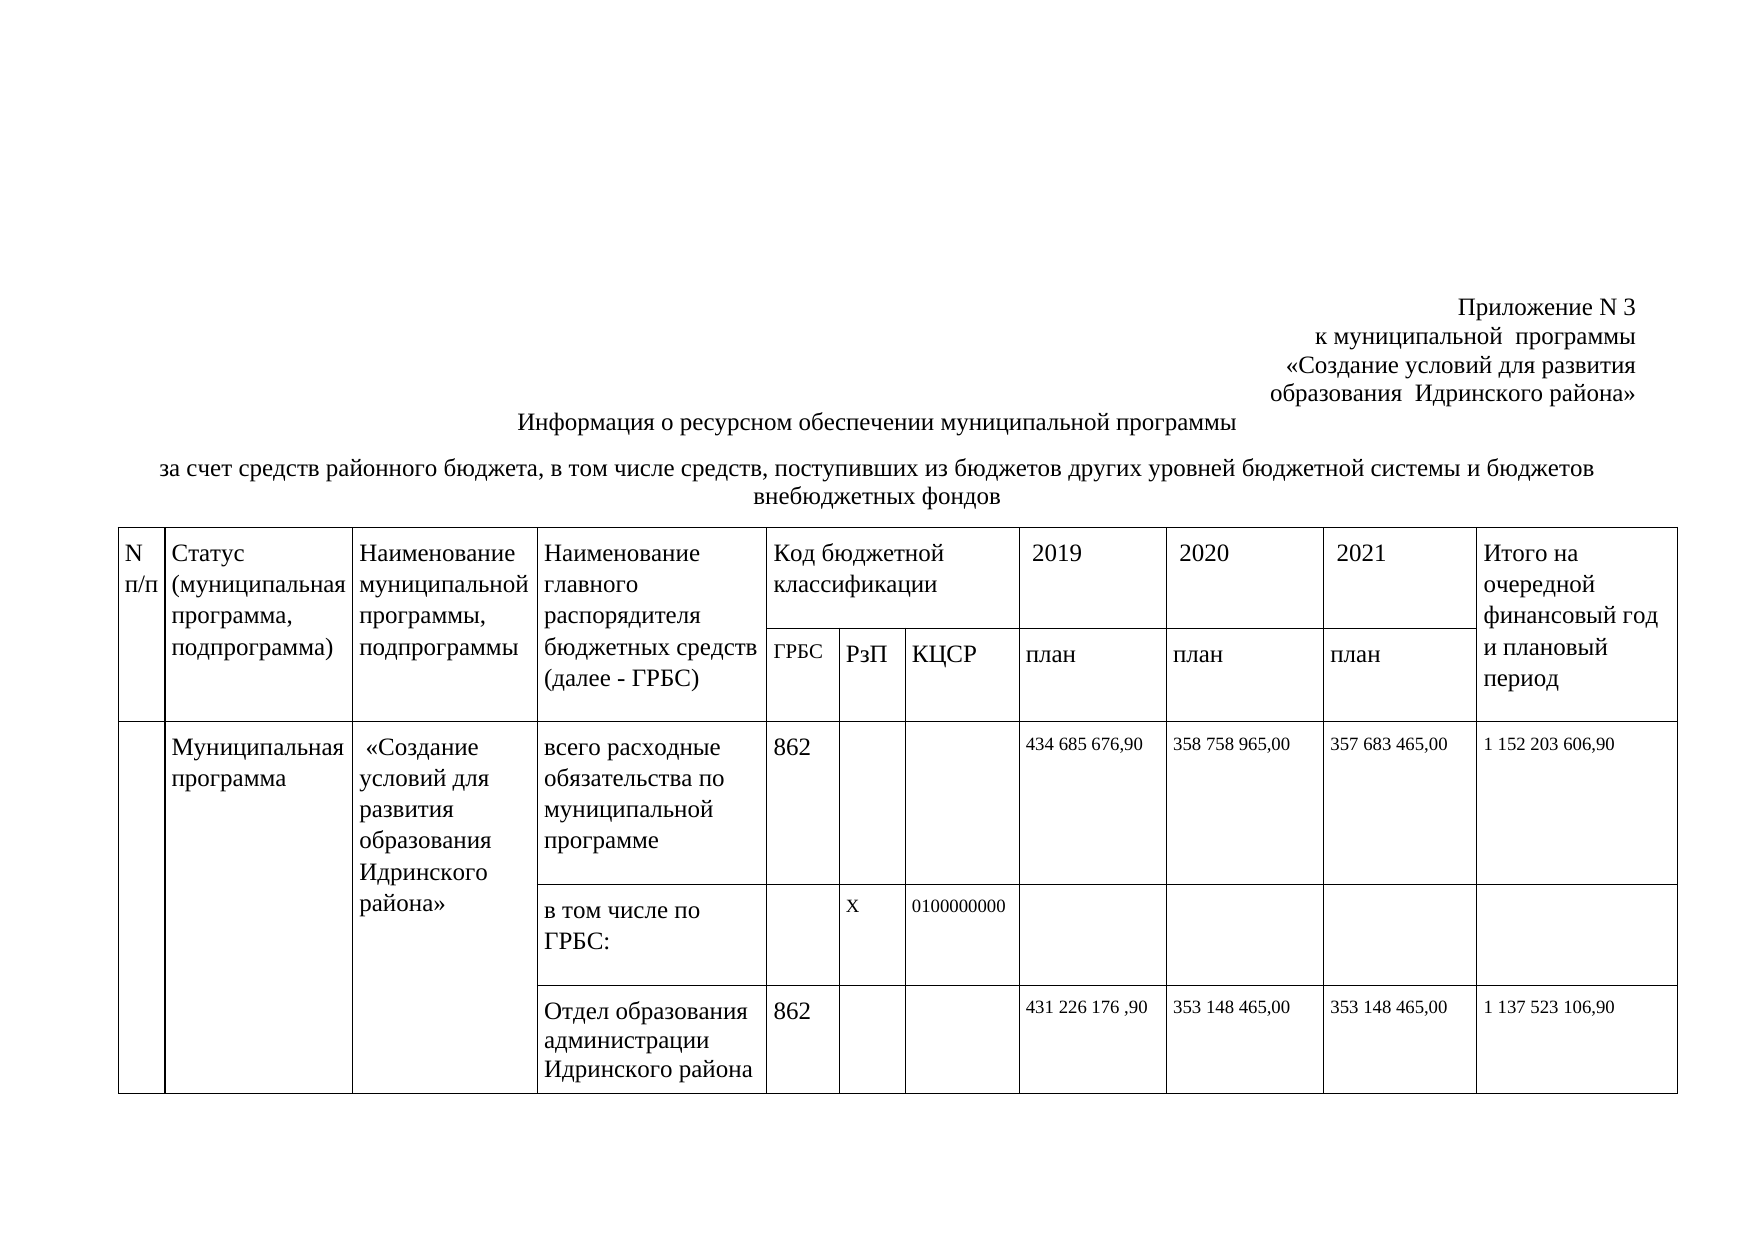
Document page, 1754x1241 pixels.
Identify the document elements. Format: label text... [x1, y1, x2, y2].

table_cell КЦСР [906, 629, 1019, 721]
table_cell Х [840, 885, 905, 984]
table_cell «Создание условий для развития образования Идринского района» [353, 722, 537, 1093]
table_cell план [1020, 629, 1166, 721]
table_cell Муниципальная программа [166, 722, 352, 1093]
table_cell 0100000000 [906, 885, 1019, 984]
table_header N п/п [119, 528, 164, 721]
table_header Статус (муниципальная программа, подпрограмма) [166, 528, 352, 721]
table_cell РзП [840, 629, 905, 721]
table_cell 358 758 965,00 [1167, 722, 1323, 884]
table_cell [840, 722, 905, 884]
table_cell [906, 986, 1019, 1093]
table_header Наименование главного распорядителя бюджетных средств (далее - ГРБС) [538, 528, 766, 721]
table_cell [767, 885, 839, 984]
table_cell 353 148 465,00 [1167, 986, 1323, 1093]
table_cell 862 [767, 986, 839, 1093]
table_cell 862 [767, 722, 839, 884]
table_header Наименование муниципальной программы, подпрограммы [353, 528, 537, 721]
table_cell 1 152 203 606,90 [1477, 722, 1677, 884]
table_header Итого на очередной финансовый год и плановый период [1477, 528, 1677, 721]
text «Создание условий для развития [118, 350, 1636, 378]
table_cell ГРБС [767, 629, 839, 721]
table_cell 434 685 676,90 [1020, 722, 1166, 884]
table_cell 1 137 523 106,90 [1477, 986, 1677, 1093]
table_cell план [1167, 629, 1323, 721]
table_header 2021 [1324, 528, 1476, 628]
table_cell всего расходные обязательства по муниципальной программе [538, 722, 766, 884]
table_cell 353 148 465,00 [1324, 986, 1476, 1093]
table_header 2020 [1167, 528, 1323, 628]
table_cell [119, 722, 164, 1093]
table_cell [1167, 885, 1323, 984]
table_cell 431 226 176 ,90 [1020, 986, 1166, 1093]
table_cell 357 683 465,00 [1324, 722, 1476, 884]
table_header Код бюджетной классификации [767, 528, 1019, 628]
table_cell [906, 722, 1019, 884]
table_cell [1324, 885, 1476, 984]
table_header 2019 [1020, 528, 1166, 628]
text за счет средств районного бюджета, в том числе средств, поступивших из бюджетов других уровней бюджетной системы и бюджетов внебюджетных фондов [118, 453, 1636, 510]
table_cell Отдел образования администрации Идринского района [538, 986, 766, 1093]
table_cell в том числе по ГРБС: [538, 885, 766, 984]
text к муниципальной программы [118, 321, 1636, 350]
text образования Идринского района» [118, 378, 1636, 407]
table_cell [1477, 885, 1677, 984]
table_cell план [1324, 629, 1476, 721]
text Информация о ресурсном обеспечении муниципальной программы [118, 407, 1636, 436]
table_cell [840, 986, 905, 1093]
text Приложение N 3 [118, 292, 1636, 321]
table_cell [1020, 885, 1166, 984]
